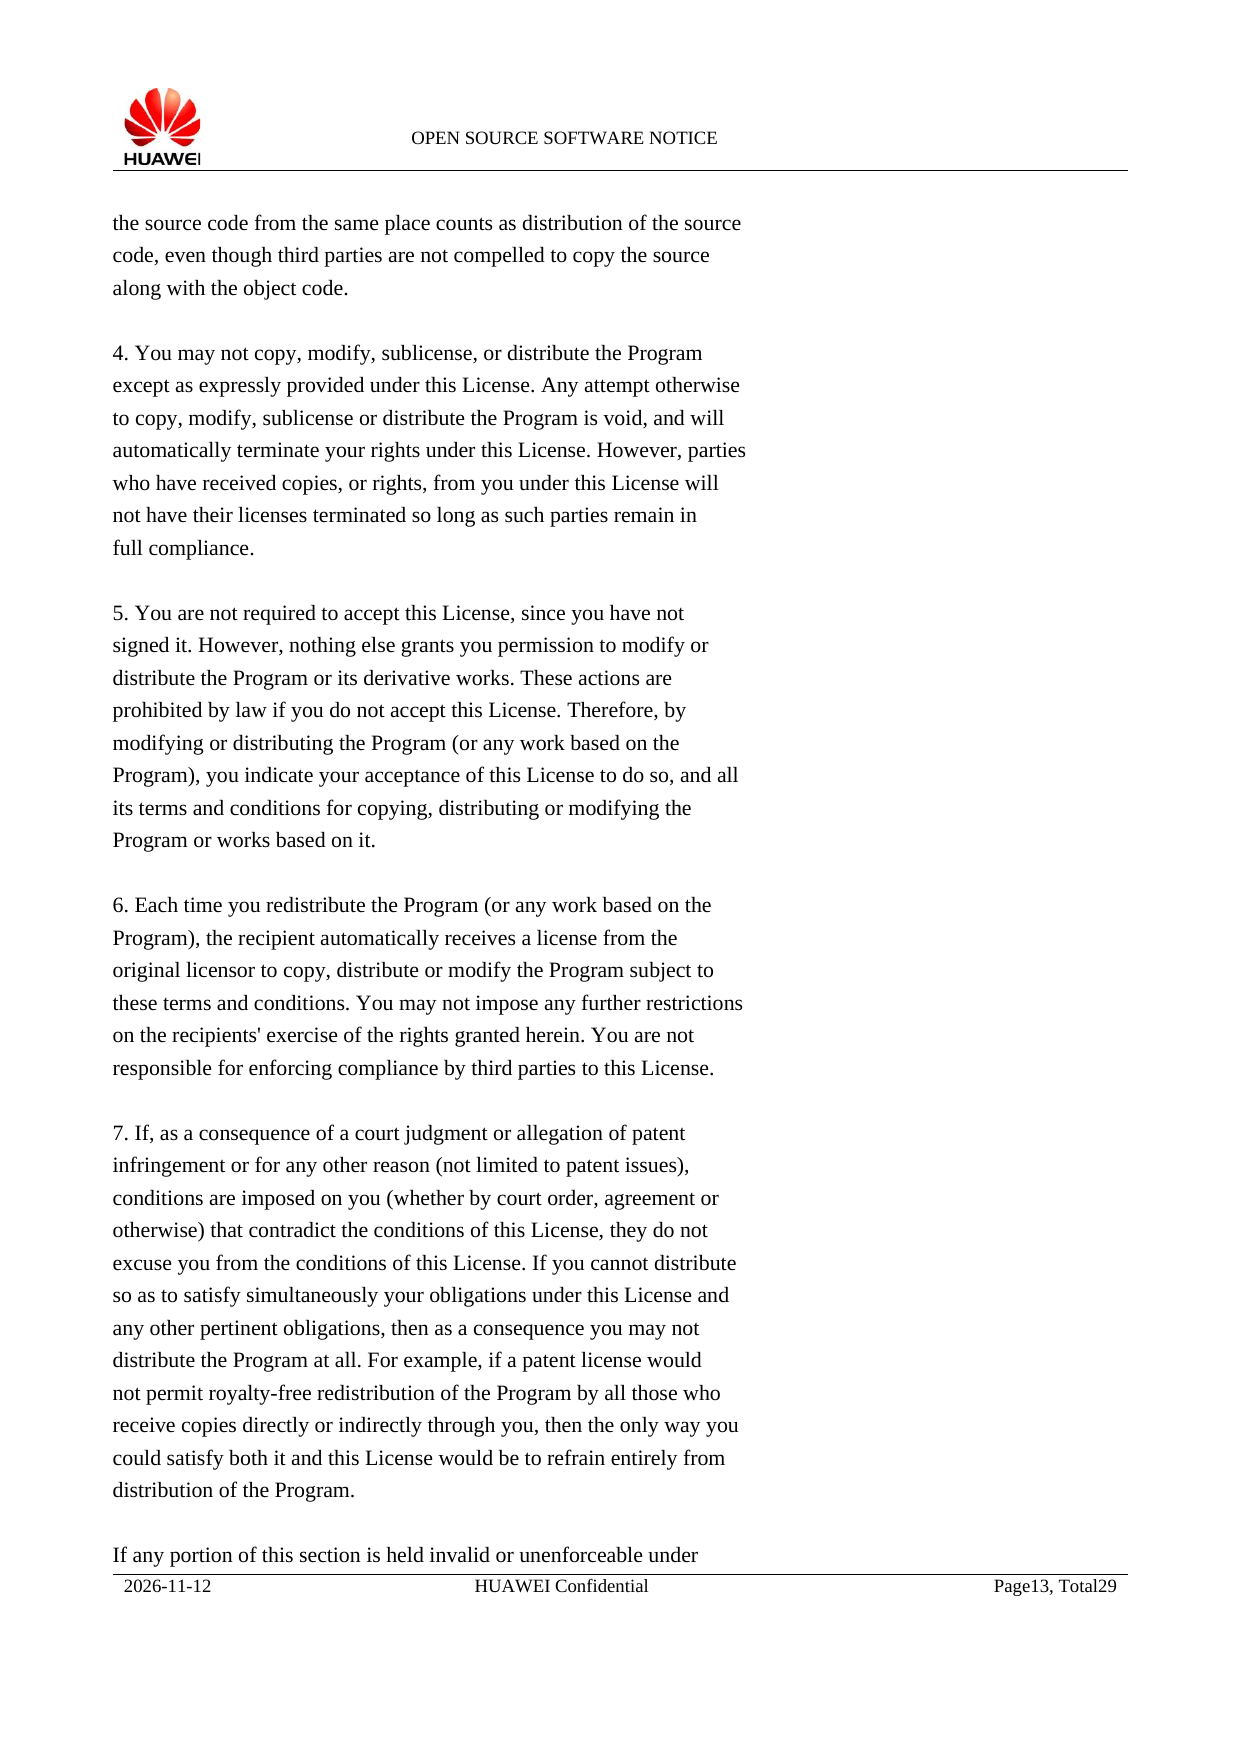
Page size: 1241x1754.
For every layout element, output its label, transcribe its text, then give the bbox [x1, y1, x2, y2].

picture [124, 88, 201, 165]
